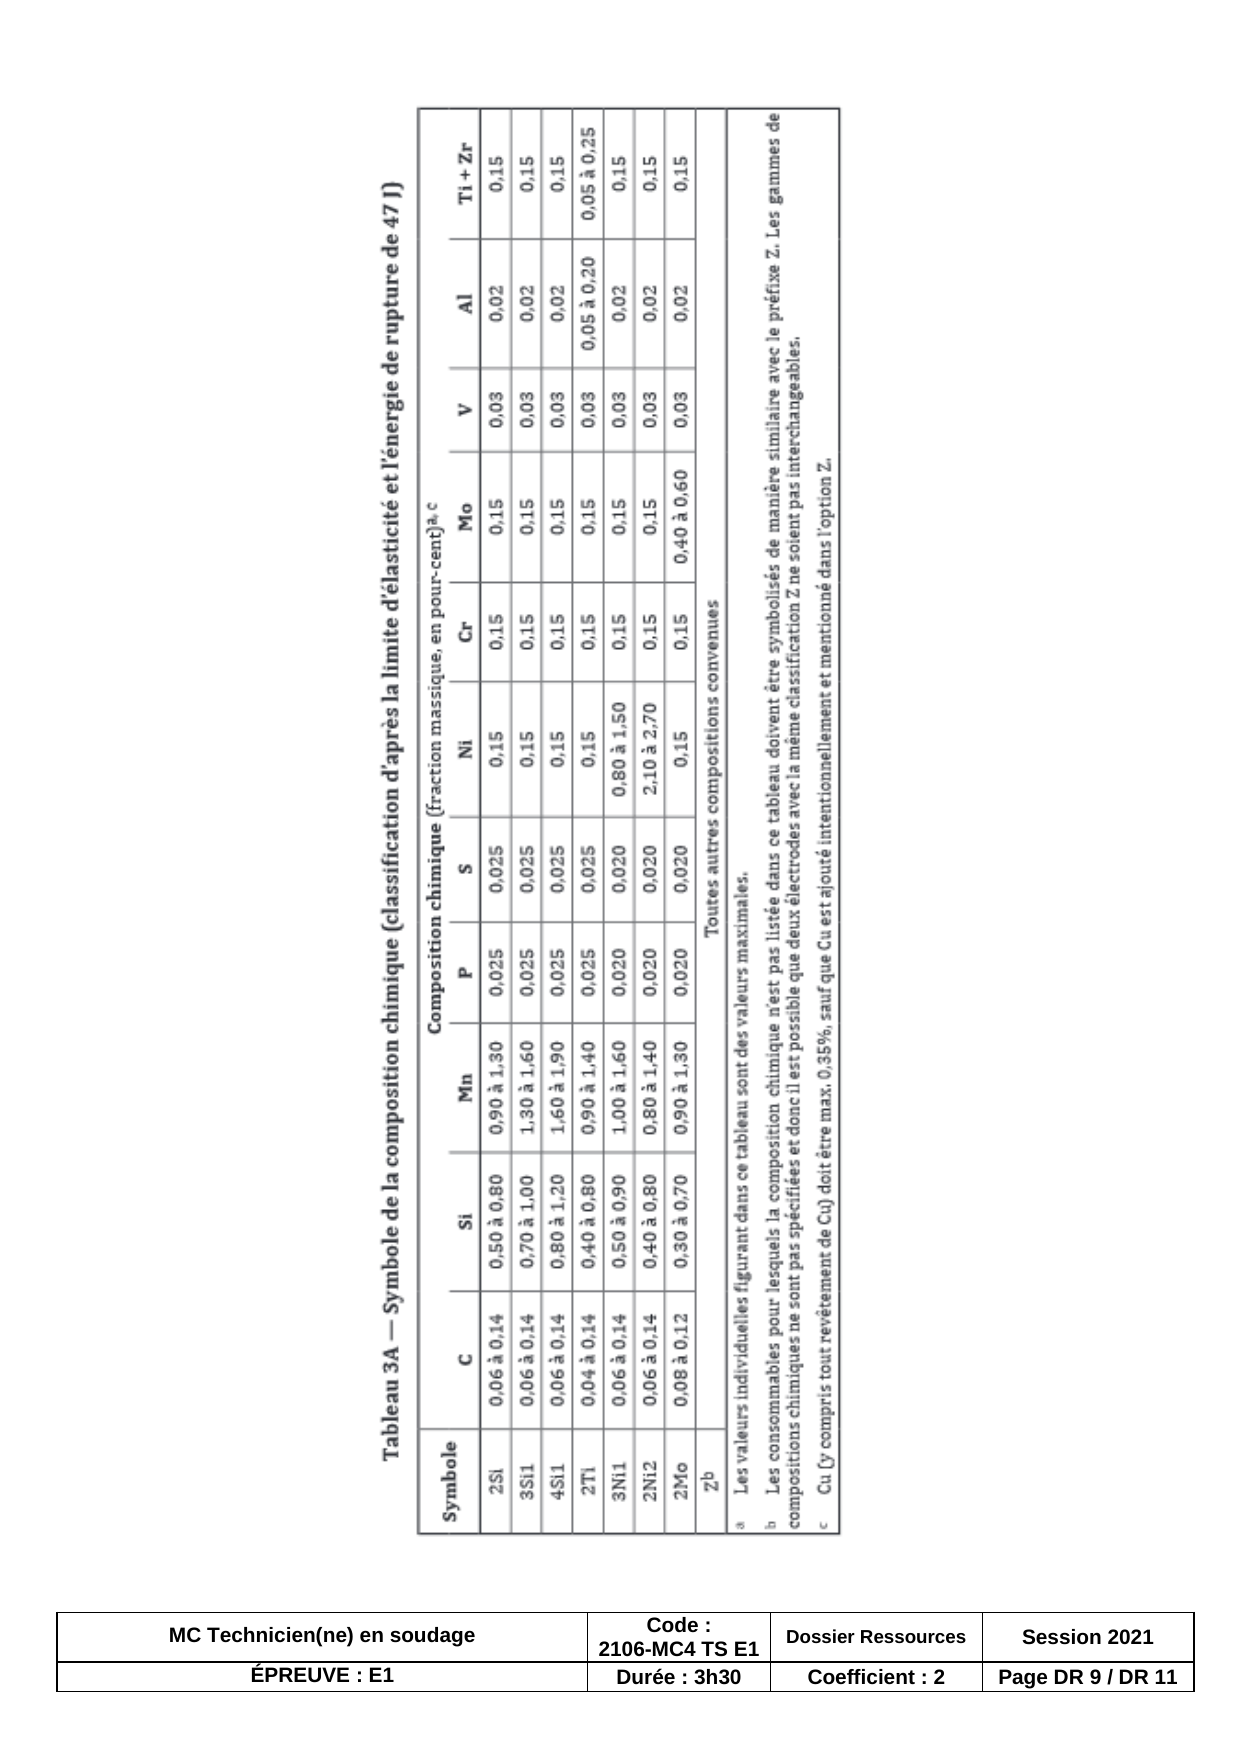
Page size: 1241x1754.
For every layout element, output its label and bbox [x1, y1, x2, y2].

picture [351, 88, 869, 1557]
